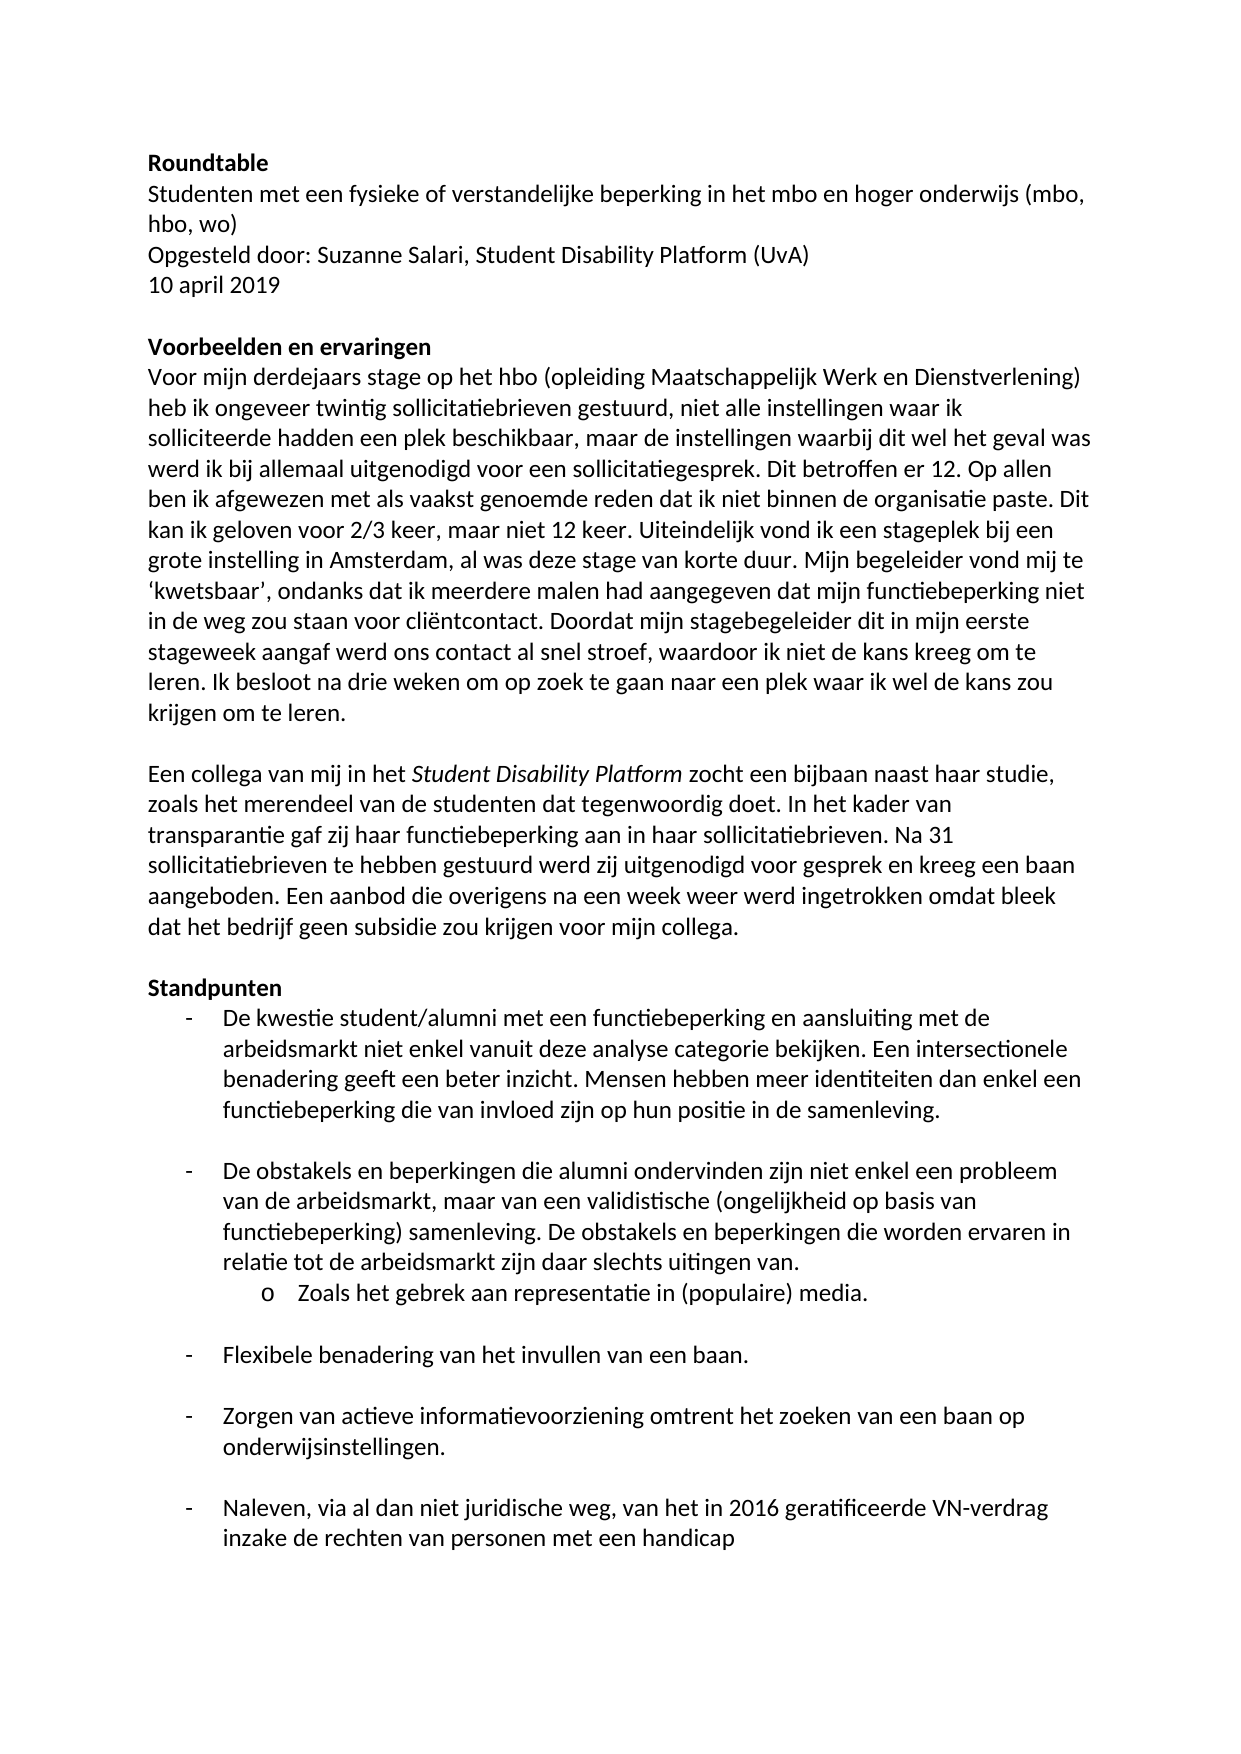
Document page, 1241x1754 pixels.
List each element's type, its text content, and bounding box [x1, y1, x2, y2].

text 10 april 2019 [148, 270, 1093, 300]
text Standpunten [148, 972, 1093, 1002]
list De kwestie student/alumni met een functiebeperking en aansluiting met de arbeidsmarkt niet enkel vanuit deze analyse categorie bekijken. Een intersectionele benadering geeft een beter inzicht. Mensen hebben meer identiteiten dan enkel een functiebeperking die van invloed zijn op hun positie in de samenleving. [185, 1002, 1093, 1124]
list De obstakels en beperkingen die alumni ondervinden zijn niet enkel een probleem van de arbeidsmarkt, maar van een validistische (ongelijkheid op basis van functiebeperking) samenleving. De obstakels en beperkingen die worden ervaren in relatie tot de arbeidsmarkt zijn daar slechts uitingen van. [185, 1155, 1093, 1277]
text Roundtable Studenten met een fysieke of verstandelijke beperking in het mbo en hoger onderwijs (mbo, hbo, wo) [148, 148, 1093, 239]
text Voorbeelden en ervaringen [148, 331, 1093, 361]
list Naleven, via al dan niet juridische weg, van het in 2016 geratificeerde VN-verdrag inzake de rechten van personen met een handicap [185, 1492, 1093, 1553]
list Flexibele benadering van het invullen van een baan. [185, 1339, 1093, 1370]
list Zoals het gebrek aan representatie in (populaire) media. [260, 1277, 1093, 1309]
list Zorgen van actieve informatievoorziening omtrent het zoeken van een baan op onderwijsinstellingen. [185, 1400, 1093, 1461]
text Opgesteld door: Suzanne Salari, Student Disability Platform (UvA) [148, 239, 1093, 270]
text Voor mijn derdejaars stage op het hbo (opleiding Maatschappelijk Werk en Dienstverlening) heb ik ongeveer twintig sollicitatiebrieven gestuurd, niet alle instellingen waar ik solliciteerde hadden een plek beschikbaar, maar de instellingen waarbij dit wel het geval was werd ik bij allemaal uitgenodigd voor een sollicitatiegesprek. Dit betroffen er 12. Op allen ben ik afgewezen met als vaakst genoemde reden dat ik niet binnen de organisatie paste. Dit kan ik geloven voor 2/3 keer, maar niet 12 keer. Uiteindelijk vond ik een stageplek bij een grote instelling in Amsterdam, al was deze stage van korte duur. Mijn begeleider vond mij te ‘kwetsbaar’, ondanks dat ik meerdere malen had aangegeven dat mijn functiebeperking niet in de weg zou staan voor cliëntcontact. Doordat mijn stagebegeleider dit in mijn eerste stageweek aangaf werd ons contact al snel stroef, waardoor ik niet de kans kreeg om te leren. Ik besloot na drie weken om op zoek te gaan naar een plek waar ik wel de kans zou krijgen om te leren. [148, 361, 1093, 727]
text Een collega van mij in het Student Disability Platform zocht een bijbaan naast haar studie, zoals het merendeel van de studenten dat tegenwoordig doet. In het kader van transparantie gaf zij haar functiebeperking aan in haar sollicitatiebrieven. Na 31 sollicitatiebrieven te hebben gestuurd werd zij uitgenodigd voor gesprek en kreeg een baan aangeboden. Een aanbod die overigens na een week weer werd ingetrokken omdat bleek dat het bedrijf geen subsidie zou krijgen voor mijn collega. [148, 758, 1093, 941]
